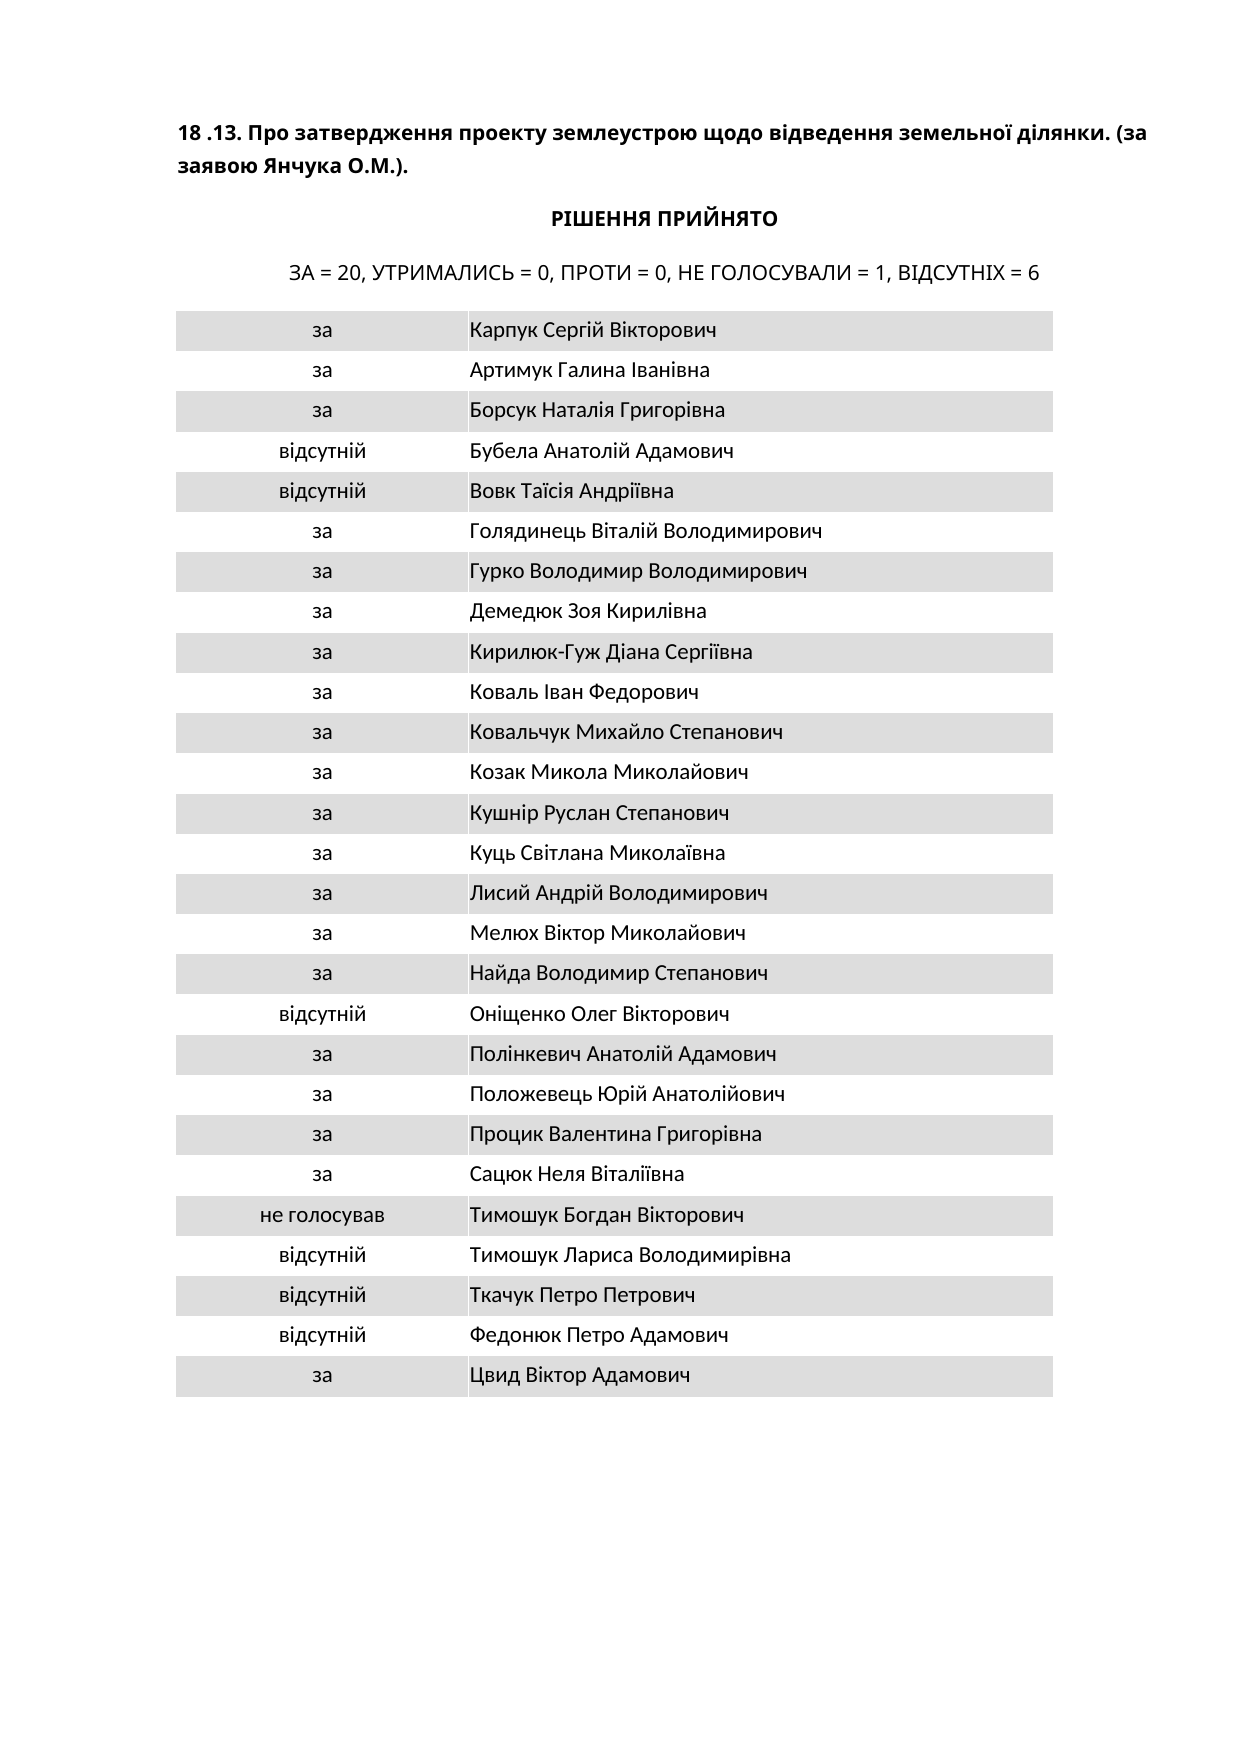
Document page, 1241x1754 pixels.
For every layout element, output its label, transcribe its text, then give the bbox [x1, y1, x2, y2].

table_cell не голосував [176, 1196, 468, 1236]
table_cell за [176, 673, 468, 713]
table_cell Гурко Володимир Володимирович [469, 552, 1053, 592]
table_cell за [176, 1075, 468, 1115]
table_cell відсутній [176, 1276, 468, 1316]
table_cell Положевець Юрій Анатолійович [469, 1075, 1053, 1115]
table_cell Борсук Наталія Григорівна [469, 391, 1053, 432]
table_cell за [176, 753, 468, 793]
table_cell Оніщенко Олег Вікторович [469, 995, 1053, 1035]
table_cell за [176, 954, 468, 994]
table_cell Мелюх Віктор Миколайович [469, 914, 1053, 954]
table_cell за [176, 391, 468, 432]
table_cell Лисий Андрій Володимирович [469, 874, 1053, 914]
table_cell Цвид Віктор Адамович [469, 1356, 1053, 1397]
table_cell Найда Володимир Степанович [469, 954, 1053, 994]
table_cell за [176, 1035, 468, 1075]
table_cell відсутній [176, 1236, 468, 1276]
table_cell за [176, 1115, 468, 1155]
table_cell Демедюк Зоя Кирилівна [469, 593, 1053, 633]
table_cell Куць Світлана Миколаївна [469, 834, 1053, 874]
table_cell за [176, 351, 468, 391]
table_cell Козак Микола Миколайович [469, 753, 1053, 793]
table_header Карпук Сергій Вікторович [469, 311, 1053, 351]
text ЗА = 20, УТРИМАЛИСЬ = 0, ПРОТИ = 0, НЕ ГОЛОСУВАЛИ = 1, ВІДСУТНІХ = 6 [177, 258, 1152, 286]
table_cell за [176, 512, 468, 552]
table_cell Тимошук Лариса Володимирівна [469, 1236, 1053, 1276]
table_cell за [176, 794, 468, 834]
table_cell Кирилюк-Гуж Діана Сергіївна [469, 633, 1053, 673]
table_cell за [176, 1155, 468, 1196]
table_cell відсутній [176, 432, 468, 472]
table_cell Голядинець Віталій Володимирович [469, 512, 1053, 552]
table_cell за [176, 713, 468, 753]
table_cell Артимук Галина Іванівна [469, 351, 1053, 391]
table_cell Коваль Іван Федорович [469, 673, 1053, 713]
table_cell за [176, 914, 468, 954]
text 18 .13. Про затвердження проекту землеустрою щодо відведення земельної ділянки. (за заявою Янчука О.М.). [177, 118, 1152, 179]
table_cell за [176, 874, 468, 914]
table_cell Кушнір Руслан Степанович [469, 794, 1053, 834]
table_cell відсутній [176, 995, 468, 1035]
table_cell за [176, 834, 468, 874]
table_cell Ковальчук Михайло Степанович [469, 713, 1053, 753]
table_cell за [176, 552, 468, 592]
table_cell Бубела Анатолій Адамович [469, 432, 1053, 472]
table_cell Тимошук Богдан Вікторович [469, 1196, 1053, 1236]
table_cell за [176, 633, 468, 673]
table_cell Ткачук Петро Петрович [469, 1276, 1053, 1316]
table_cell за [176, 593, 468, 633]
table_cell Вовк Таїсія Андріївна [469, 472, 1053, 512]
table_cell за [176, 1356, 468, 1397]
table_cell Сацюк Неля Віталіївна [469, 1155, 1053, 1196]
table_cell Процик Валентина Григорівна [469, 1115, 1053, 1155]
table_cell відсутній [176, 1316, 468, 1356]
table_cell відсутній [176, 472, 468, 512]
text РІШЕННЯ ПРИЙНЯТО [177, 204, 1152, 233]
table_header за [176, 311, 468, 351]
table_cell Полінкевич Анатолій Адамович [469, 1035, 1053, 1075]
table_cell Федонюк Петро Адамович [469, 1316, 1053, 1356]
